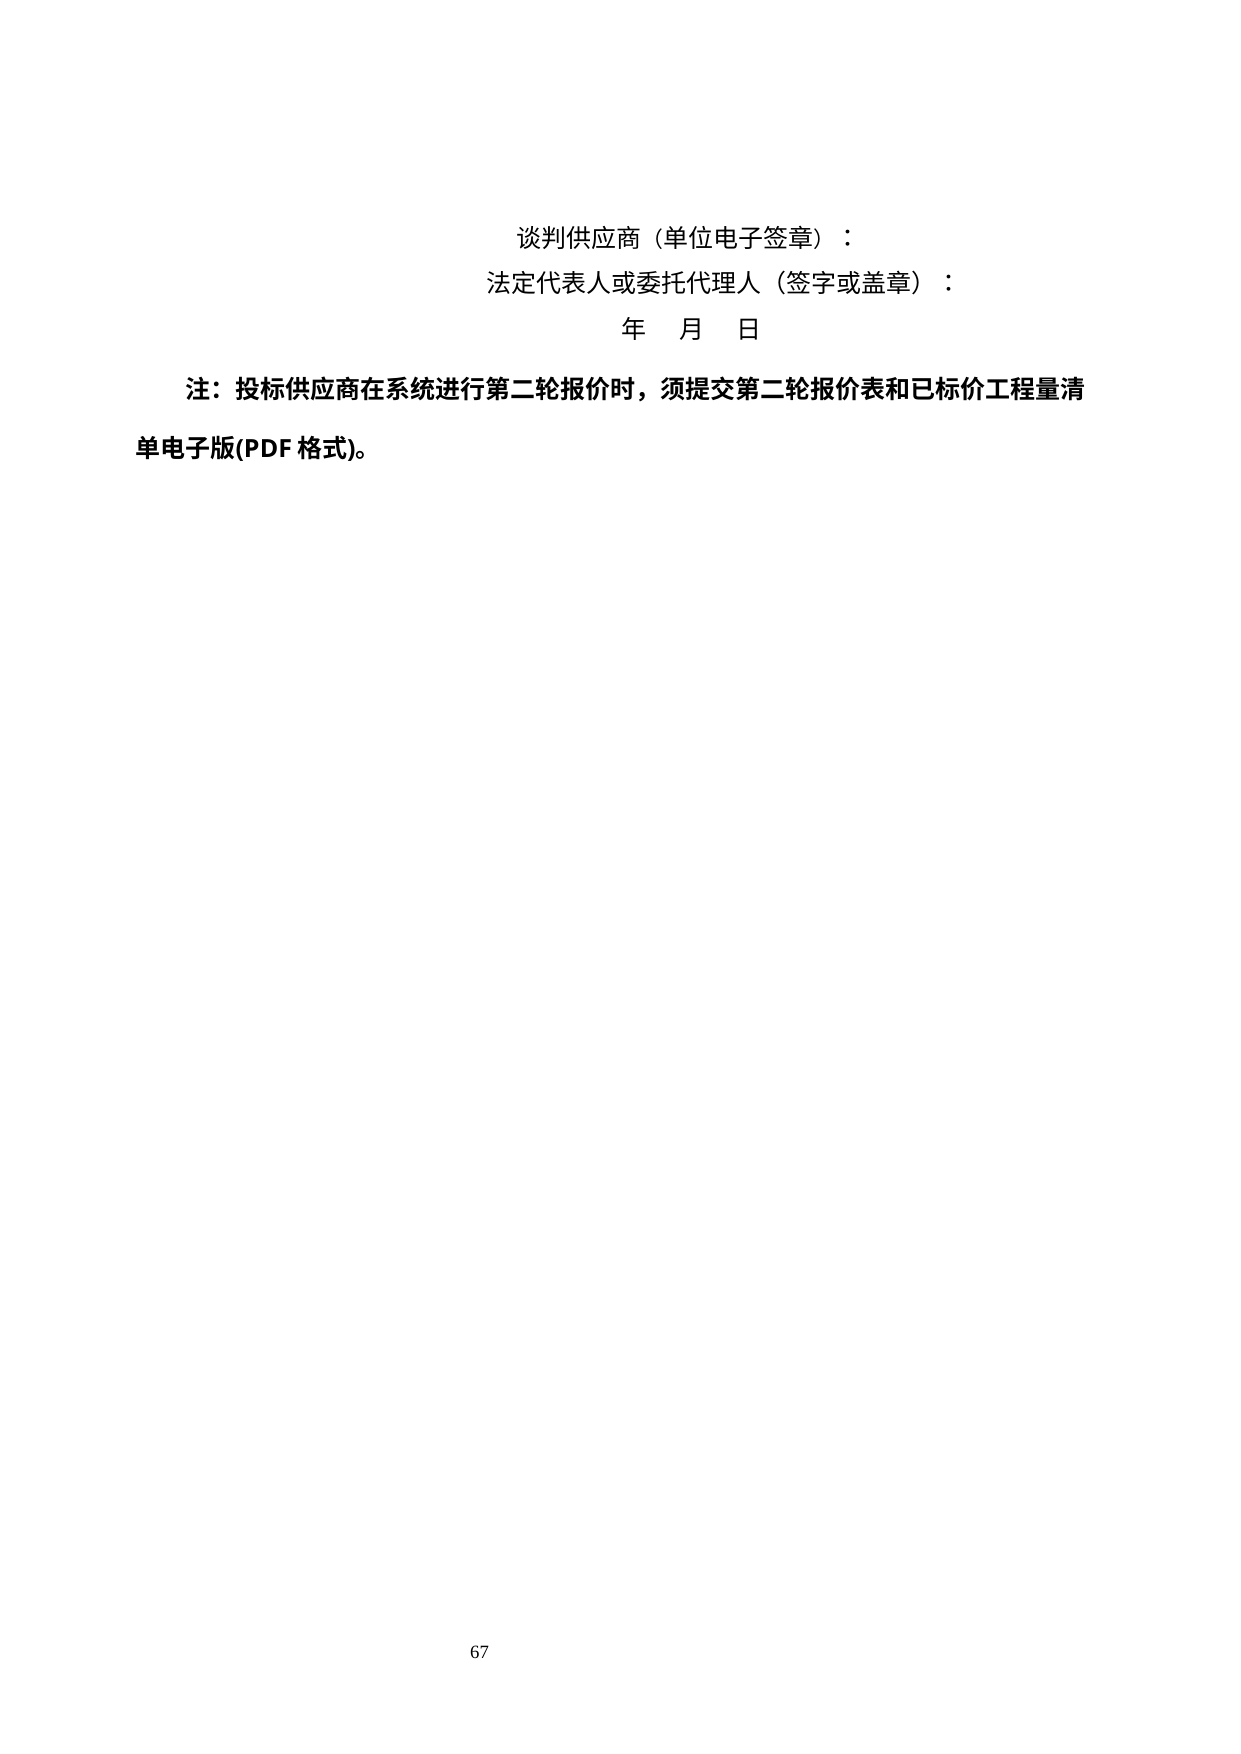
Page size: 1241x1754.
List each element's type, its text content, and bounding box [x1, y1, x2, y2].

text 注：投标供应商在系统进行第二轮报价时，须提交第二轮报价表和已标价工程量清单电子版(PDF格式)。 [135, 348, 1105, 464]
text 法定代表人或委托代理人（签字或盖章）： [135, 256, 1105, 302]
text 谈判供应商（单位电子签章）： [135, 210, 1105, 256]
text 年 月 日 [135, 302, 1105, 348]
